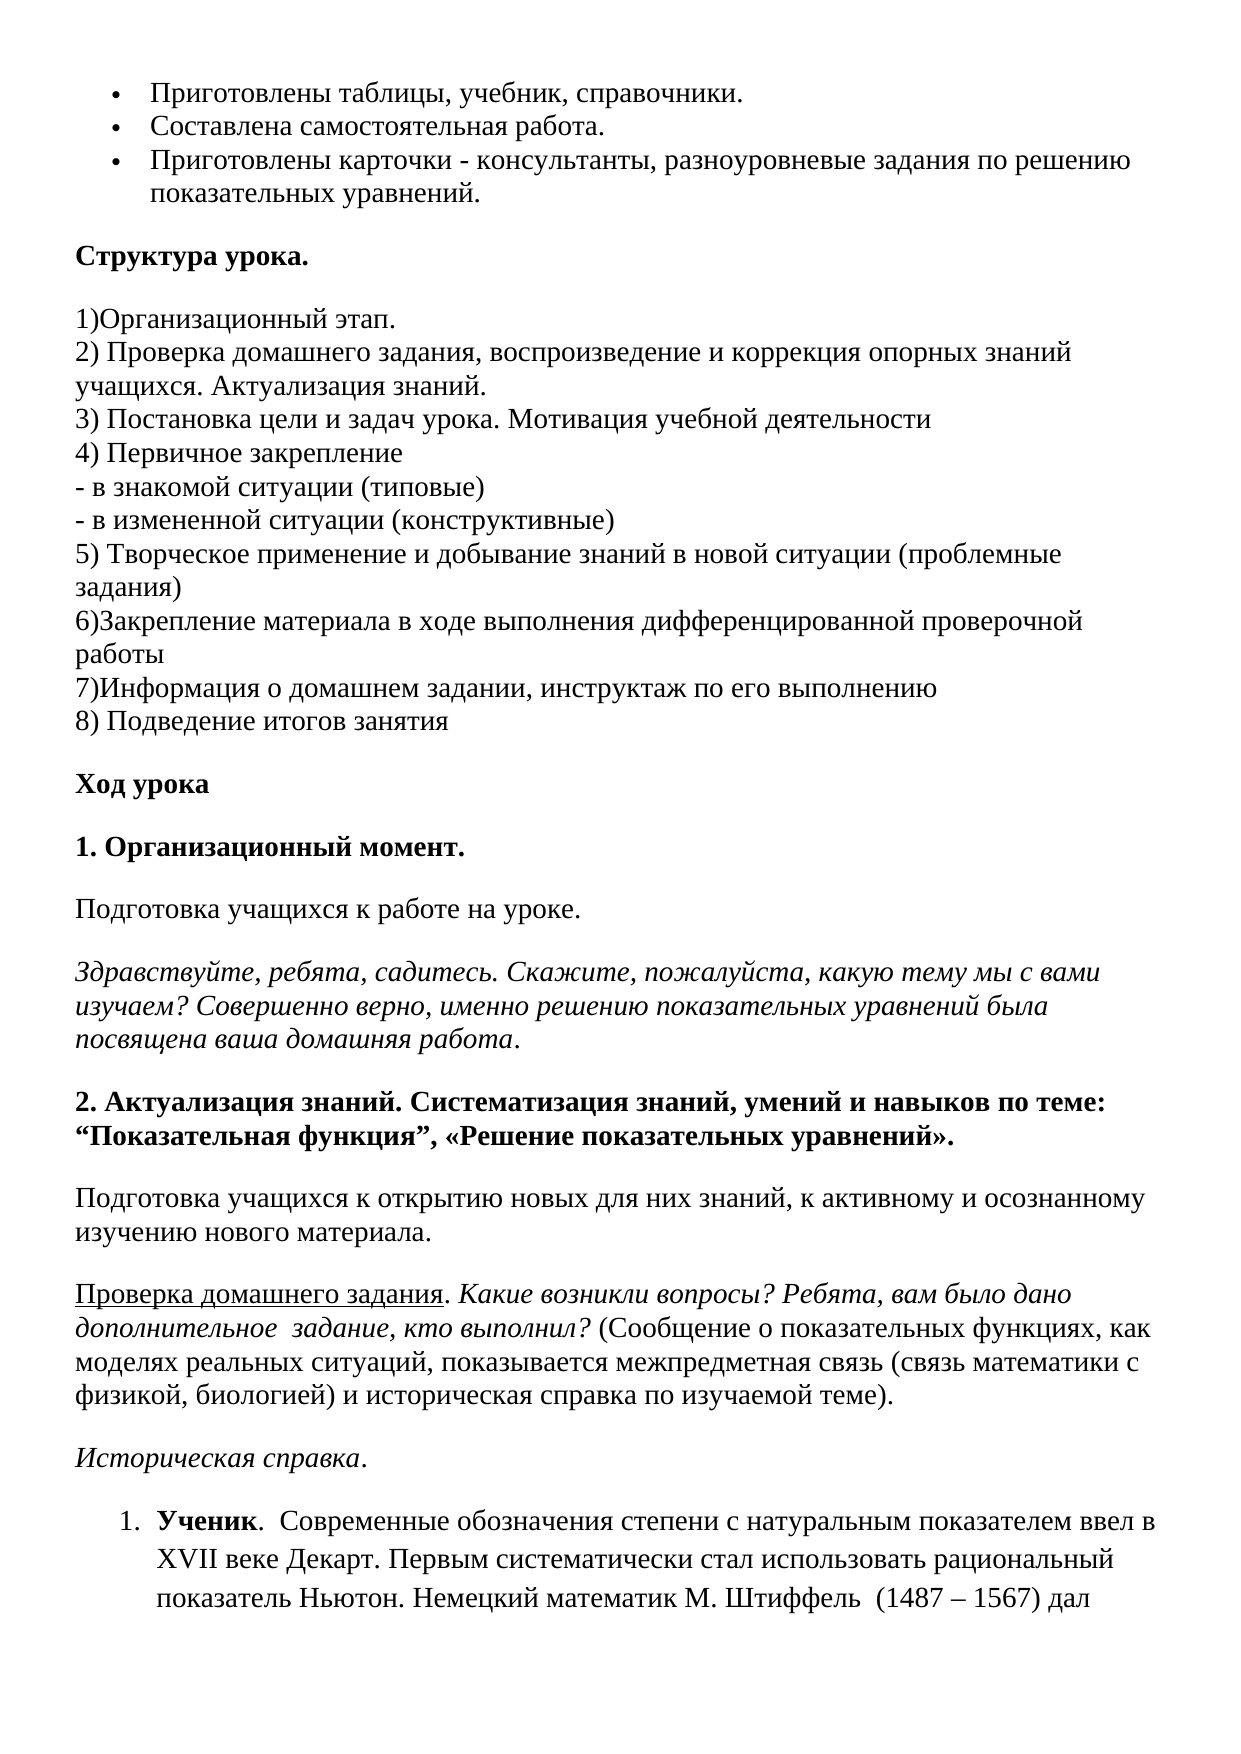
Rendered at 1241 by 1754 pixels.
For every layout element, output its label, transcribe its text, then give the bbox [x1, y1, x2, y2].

text 5) Творческое применение и добывание знаний в новой ситуации (проблемные задания) [75, 536, 1165, 603]
text 6)Закрепление материала в ходе выполнения дифференцированной проверочной работы [75, 603, 1165, 670]
text Историческая справка. [75, 1440, 1165, 1473]
text Здравствуйте, ребята, садитесь. Скажите, пожалуйста, какую тему мы с вами изучаем? Совершенно верно, именно решению показательных уравнений была посвящена ваша домашняя работа. [75, 954, 1165, 1055]
text Подготовка учащихся к работе на уроке. [75, 892, 1165, 925]
text Проверка домашнего задания. Какие возникли вопросы? Ребята, вам было дано дополнительное задание, кто выполнил? (Сообщение о показательных функциях, как моделях реальных ситуаций, показывается межпредметная связь (связь математики с физикой, биологией) и историческая справка по изучаемой теме). [75, 1277, 1165, 1411]
text 1)Организационный этап. [75, 301, 1165, 334]
text 4) Первичное закрепление [75, 435, 1165, 469]
list Приготовлены таблицы, учебник, справочники. [112, 75, 1165, 108]
text Структура урока. [75, 238, 1165, 272]
text 7)Информация о домашнем задании, инструктаж по его выполнению [75, 670, 1165, 703]
text 2. Актуализация знаний. Систематизация знаний, умений и навыков по теме: “Показательная функция”, «Решение показательных уравнений». [75, 1084, 1165, 1151]
list Приготовлены карточки - консультанты, разноуровневые задания по решению показательных уравнений. [112, 142, 1165, 209]
text Подготовка учащихся к открытию новых для них знаний, к активному и осознанному изучению нового материала. [75, 1180, 1165, 1247]
text - в знакомой ситуации (типовые) [75, 469, 1165, 502]
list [119, 1503, 1165, 1613]
text 2) Проверка домашнего задания, воспроизведение и коррекция опорных знаний учащихся. Актуализация знаний. [75, 334, 1165, 402]
text Ход урока [75, 766, 1165, 800]
text - в измененной ситуации (конструктивные) [75, 502, 1165, 536]
text 1. Организационный момент. [75, 829, 1165, 862]
text 8) Подведение итогов занятия [75, 703, 1165, 737]
list Составлена самостоятельная работа. [112, 108, 1165, 142]
text 3) Постановка цели и задач урока. Мотивация учебной деятельности [75, 402, 1165, 435]
